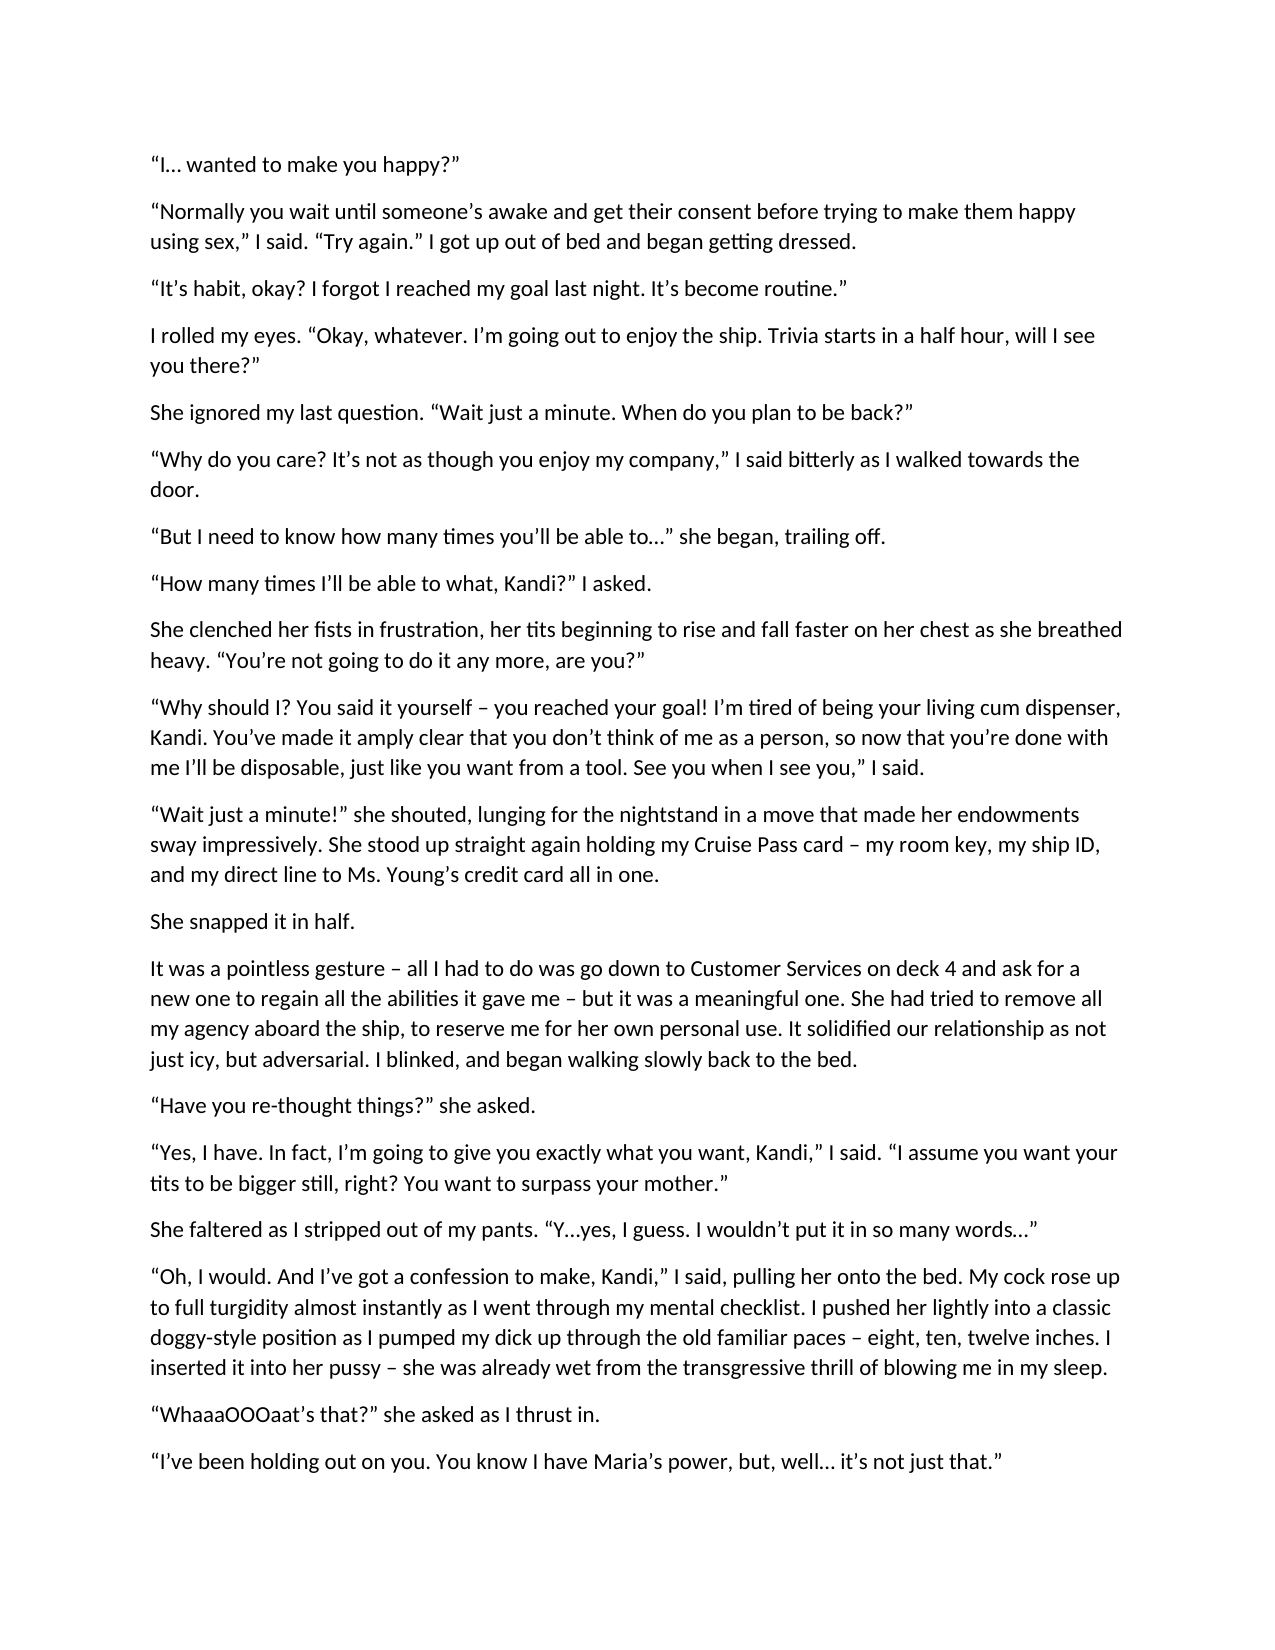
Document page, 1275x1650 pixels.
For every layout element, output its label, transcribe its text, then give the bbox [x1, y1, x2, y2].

text “WhaaaOOOaat’s that?” she asked as I thrust in. [150, 1400, 1125, 1428]
text “I… wanted to make you happy?” [150, 150, 1125, 178]
text “It’s habit, okay? I forgot I reached my goal last night. It’s become routine.” [150, 274, 1125, 302]
text “I’ve been holding out on you. You know I have Maria’s power, but, well… it’s not just that.” [150, 1447, 1125, 1475]
text “Normally you wait until someone’s awake and get their consent before trying to make them happy using sex,” I said. “Try again.” I got up out of bed and began getting dressed. [150, 197, 1125, 255]
text It was a pointless gesture – all I had to do was go down to Customer Services on deck 4 and ask for a new one to regain all the abilities it gave me – but it was a meaningful one. She had tried to remove all my agency aboard the ship, to reserve me for her own personal use. It solidified our relationship as not just icy, but adversarial. I blinked, and began walking slowly back to the bed. [150, 954, 1125, 1073]
text “Have you re-thought things?” she asked. [150, 1092, 1125, 1120]
text I rolled my eyes. “Okay, whatever. I’m going out to enjoy the ship. Trivia starts in a half hour, will I see you there?” [150, 321, 1125, 379]
text “But I need to know how many times you’ll be able to…” she began, trailing off. [150, 522, 1125, 550]
text She clenched her fists in frustration, her tits beginning to rise and fall faster on her chest as she breathed heavy. “You’re not going to do it any more, are you?” [150, 616, 1125, 674]
text “Why do you care? It’s not as though you enjoy my company,” I said bitterly as I walked towards the door. [150, 445, 1125, 503]
text “How many times I’ll be able to what, Kandi?” I asked. [150, 569, 1125, 597]
text “Why should I? You said it yourself – you reached your goal! I’m tired of being your living cum dispenser, Kandi. You’ve made it amply clear that you don’t think of me as a person, so now that you’re done with me I’ll be disposable, just like you want from a tool. See you when I see you,” I said. [150, 693, 1125, 781]
text She faltered as I stripped out of my pants. “Y…yes, I guess. I wouldn’t put it in so many words…” [150, 1216, 1125, 1244]
text “Yes, I have. In fact, I’m going to give you exactly what you want, Kandi,” I said. “I assume you want your tits to be bigger still, right? You want to surpass your mother.” [150, 1138, 1125, 1197]
text “Wait just a minute!” she shouted, lunging for the nightstand in a move that made her endowments sway impressively. She stood up straight again holding my Cruise Pass card – my room key, my ship ID, and my direct line to Ms. Young’s credit card all in one. [150, 800, 1125, 888]
text She snapped it in half. [150, 907, 1125, 935]
text “Oh, I would. And I’ve got a confession to make, Kandi,” I said, pulling her onto the bed. My cock rose up to full turgidity almost instantly as I went through my mental checklist. I pushed her lightly into a classic doggy-style position as I pumped my dick up through the old familiar paces – eight, ten, twelve inches. I inserted it into her pussy – she was already wet from the transgressive thrill of blowing me in my sleep. [150, 1262, 1125, 1381]
text She ignored my last question. “Wait just a minute. When do you plan to be back?” [150, 398, 1125, 426]
